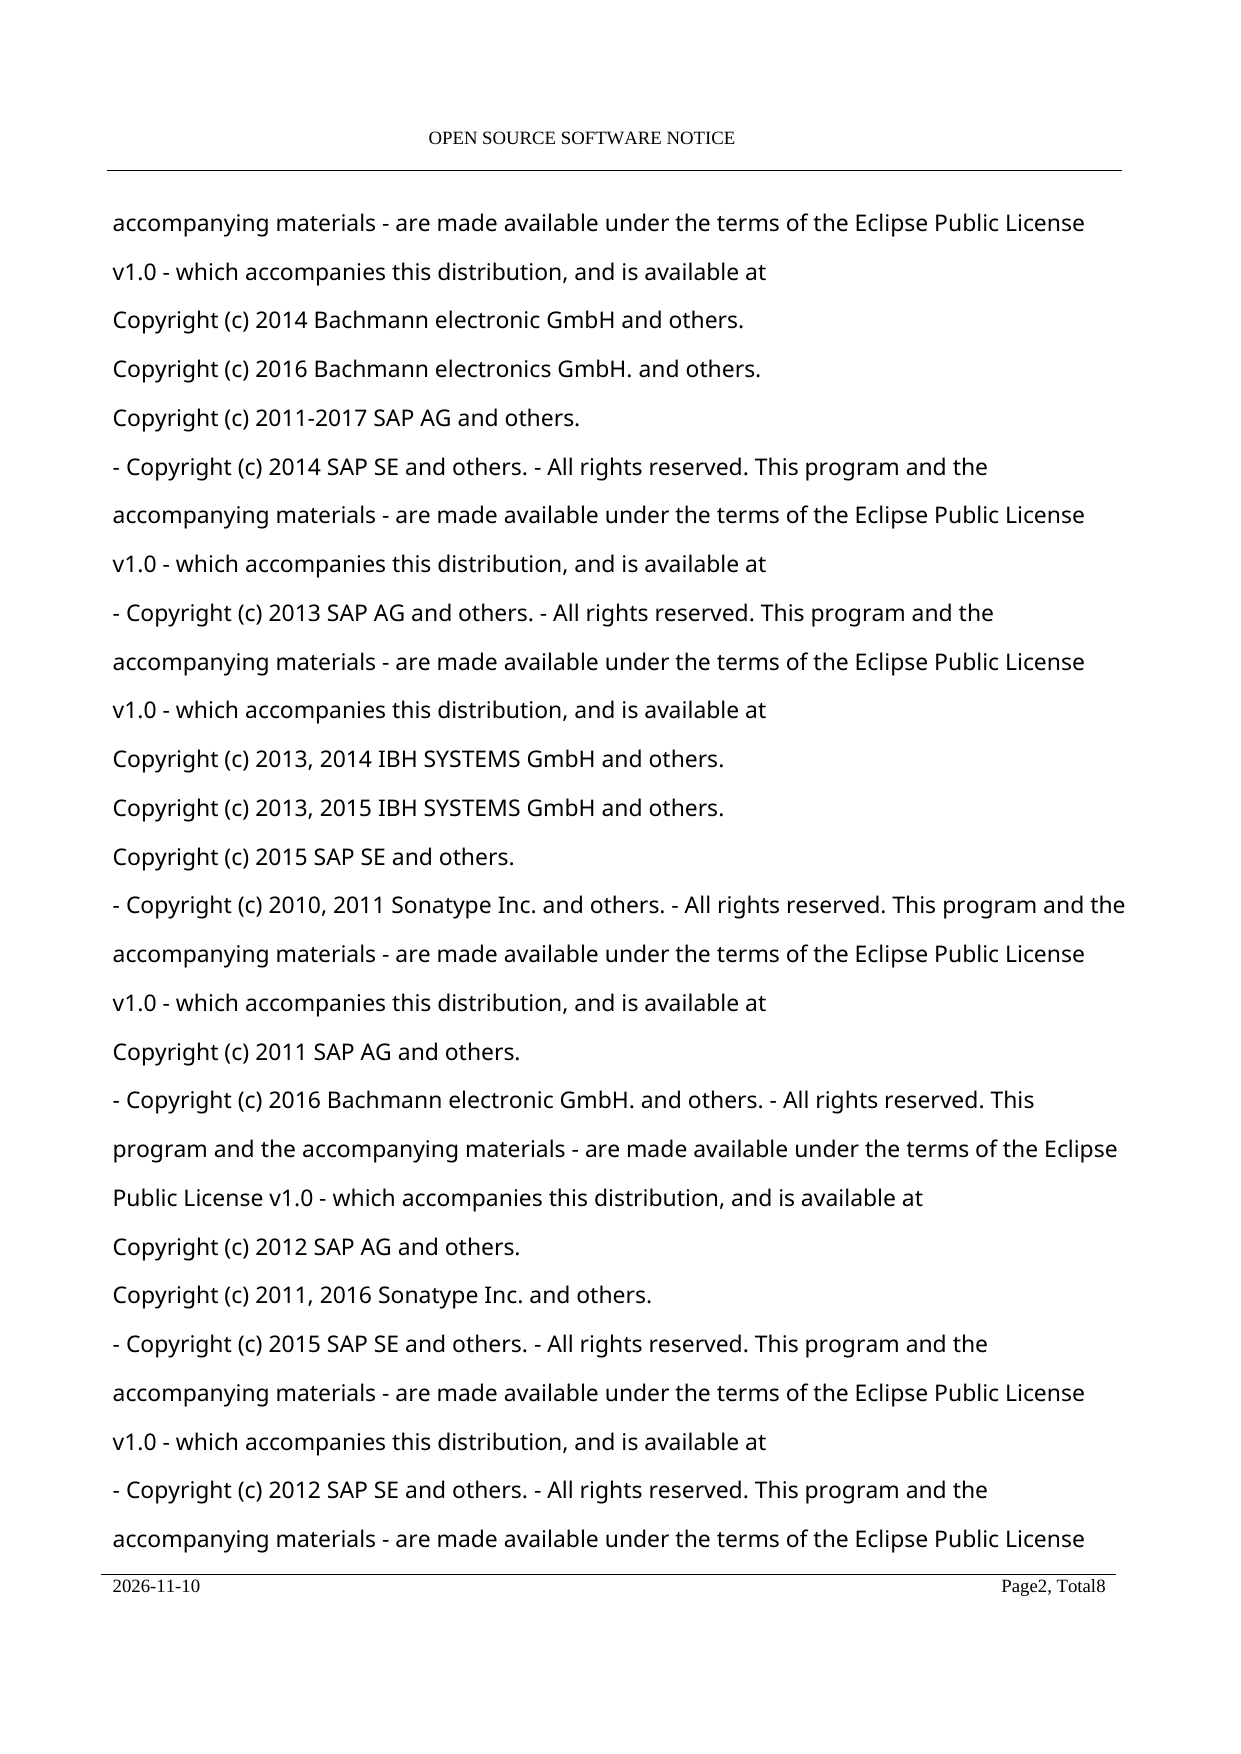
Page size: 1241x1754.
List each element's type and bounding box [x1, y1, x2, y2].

text [112, 206, 1128, 1555]
